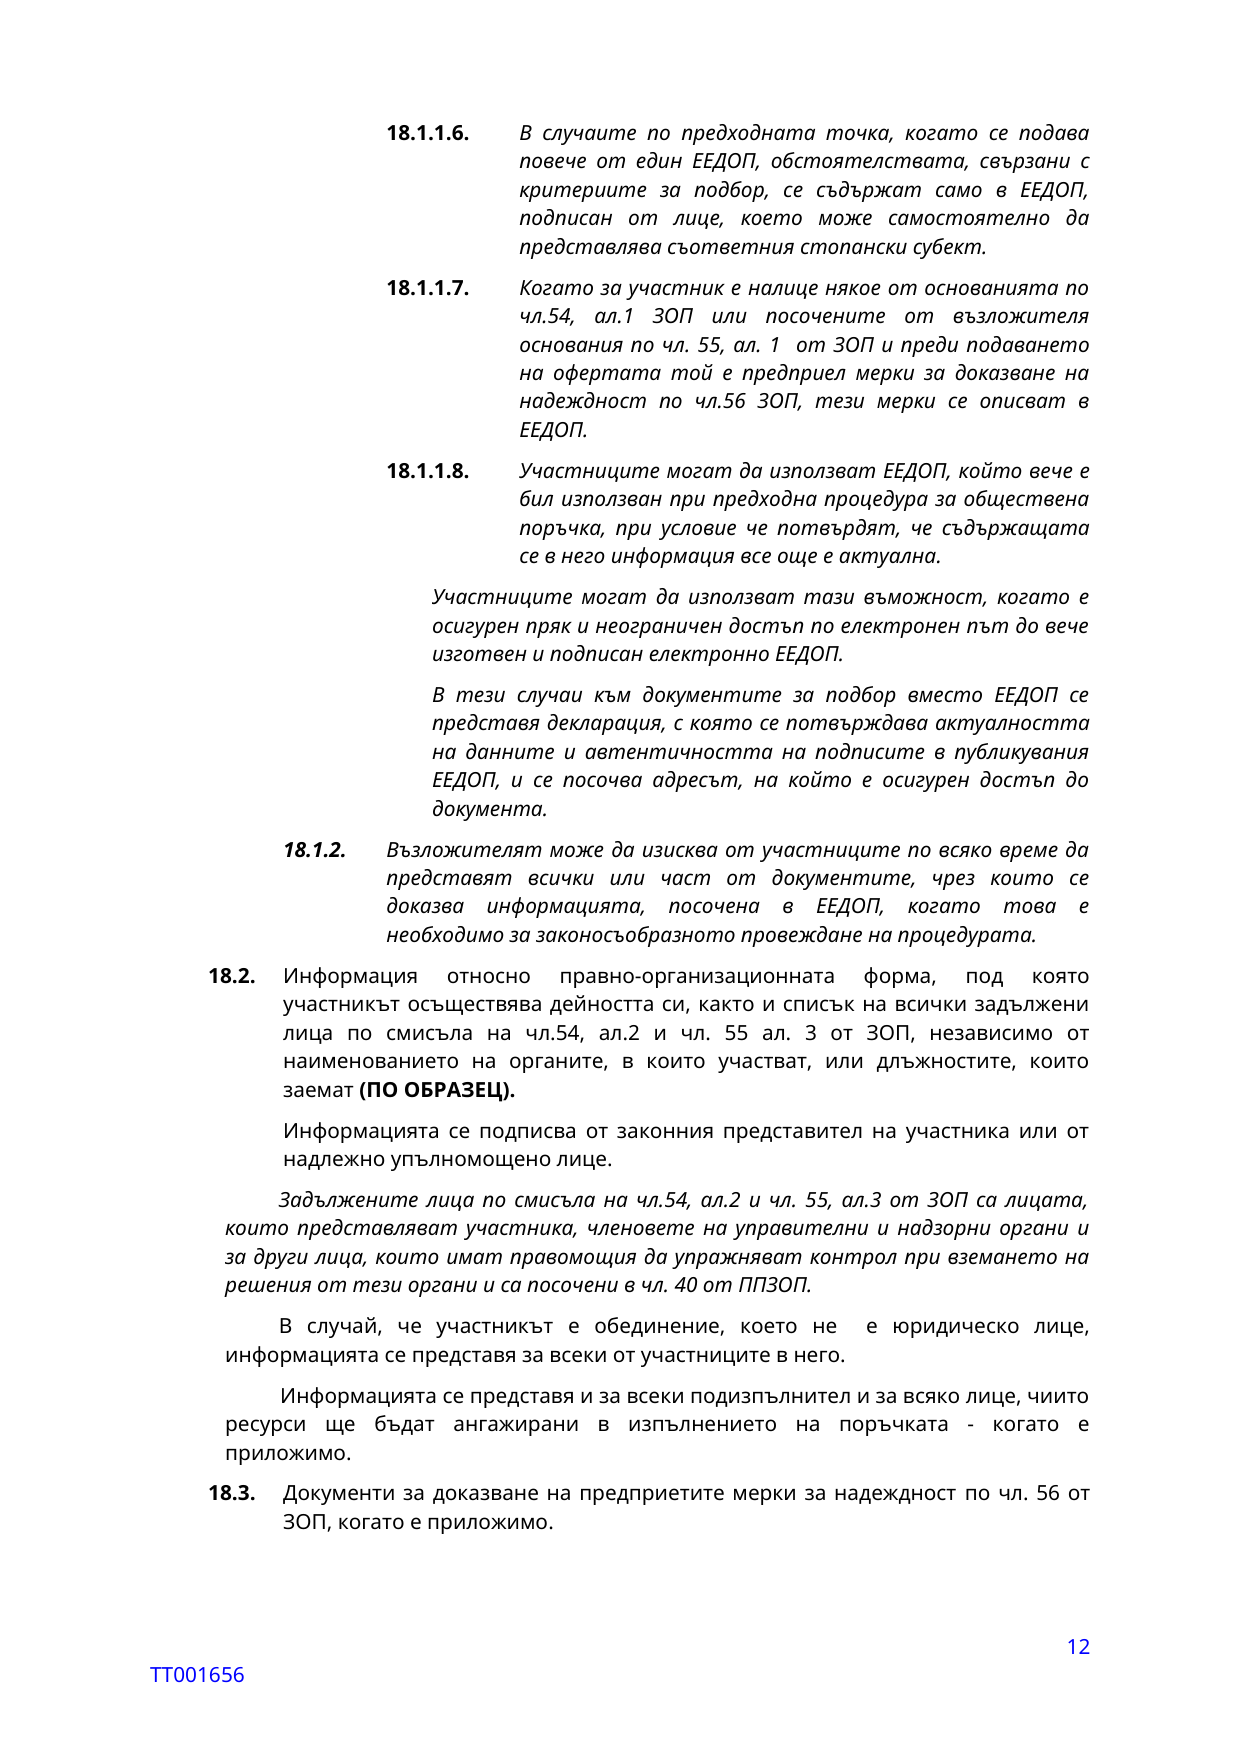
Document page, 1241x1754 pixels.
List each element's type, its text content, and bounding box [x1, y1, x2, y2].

text Информацията се представя и за всеки подизпълнител и за всяко лице, чиито ресурси ще бъдат ангажирани в изпълнението на поръчката - когато е приложимо. [225, 1381, 1090, 1466]
text В случай, че участникът е обединение, което не е юридическо лице, информацията се представя за всеки от участниците в него. [225, 1311, 1090, 1368]
text Задължените лица по смисъла на чл.54, ал.2 и чл. 55, ал.3 от ЗОП са лицата, които представляват участника, членовете на управителни и надзорни органи и за други лица, които имат правомощия да упражняват контрол при вземането на решения от тези органи и са посочени в чл. 40 от ППЗОП. [225, 1185, 1090, 1299]
text В тези случаи към документите за подбор вместо ЕЕДОП се представя декларация, с която се потвърждава актуалността на данните и автентичността на подписите в публикувания ЕЕДОП, и се посочва адресът, на който е осигурен достъп до документа. [432, 680, 1090, 822]
list Участниците могат да използват ЕЕДОП, който вече е бил използван при предходна процедура за обществена поръчка, при условие че потвърдят, че съдържащата се в него информация все още е актуална. [386, 456, 1090, 570]
list В случаите по предходната точка, когато се подава повече от един ЕЕДОП, обстоятелствата, свързани с критериите за подбор, се съдържат само в ЕЕДОП, подписан от лице, което може самостоятелно да представлява съответния стопански субект. [386, 118, 1090, 260]
list Информация относно правно-организационната форма, под която участникът осъществява дейността си, както и списък на всички задължени лица по смисъла на чл.54, ал.2 и чл. 55 ал. 3 от ЗОП, независимо от наименованието на органите, в които участват, или длъжностите, които заемат (ПО ОБРАЗЕЦ). [208, 961, 1090, 1103]
list Документи за доказване на предприетите мерки за надеждност по чл. 56 от ЗОП, когато е приложимо. [208, 1478, 1090, 1535]
list Възложителят може да изисква от участниците по всяко време да представят всички или част от документите, чрез които се доказва информацията, посочена в ЕЕДОП, когато това е необходимо за законосъобразното провеждане на процедурата. [283, 835, 1090, 948]
text Участниците могат да използват тази въможност, когато е осигурен пряк и неограничен достъп по електронен път до вече изготвен и подписан електронно ЕЕДОП. [432, 582, 1090, 668]
text Информацията се подписва от законния представител на участника или от надлежно упълномощено лице. [283, 1116, 1090, 1173]
list Когато за участник е налице някое от основанията по чл.54, ал.1 ЗОП или посочените от възложителя основания по чл. 55, ал. 1 от ЗОП и преди подаването на офертата той е предприел мерки за доказване на надеждност по чл.56 ЗОП, тези мерки се описват в ЕЕДОП. [386, 273, 1090, 443]
